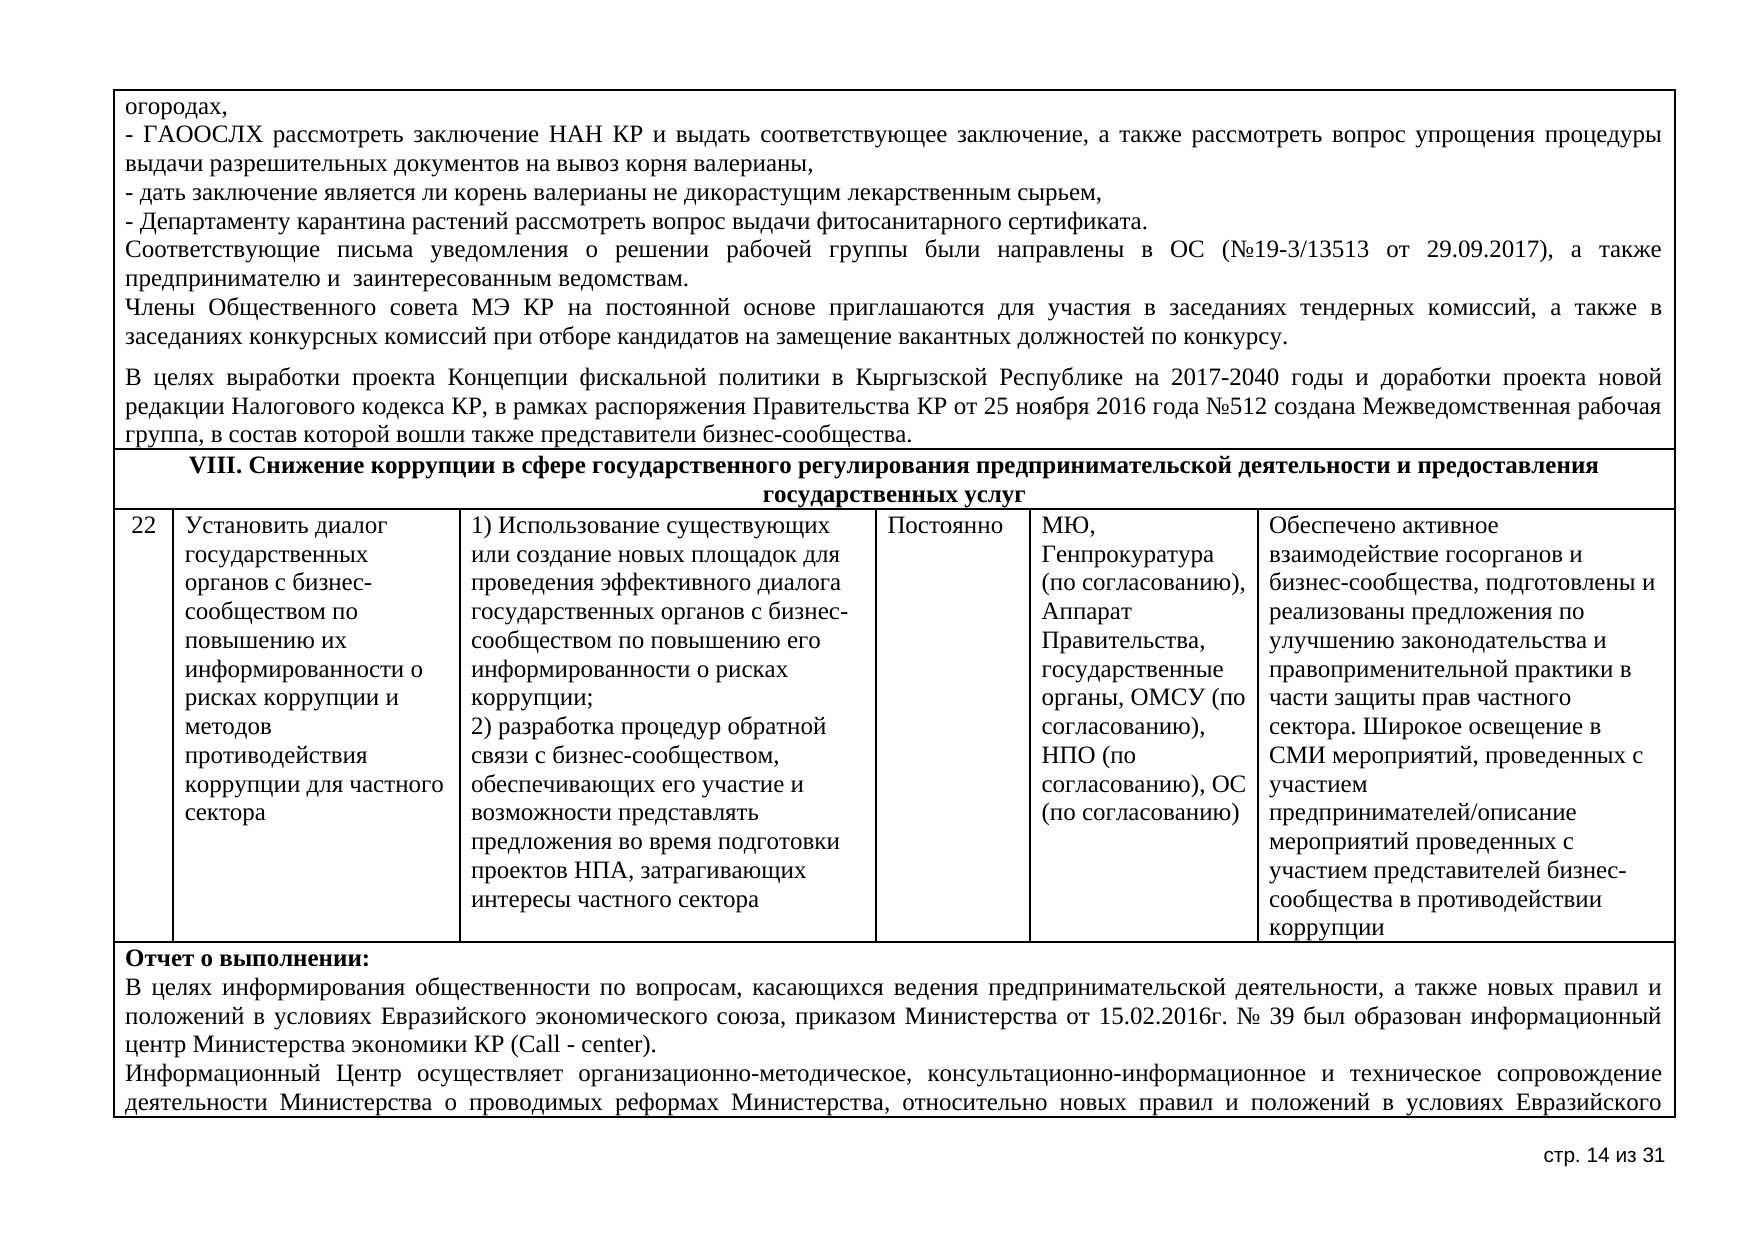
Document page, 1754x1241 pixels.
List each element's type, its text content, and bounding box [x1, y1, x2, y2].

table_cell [115, 91, 1674, 448]
table_cell Постоянно [877, 510, 1029, 941]
table_cell 1) Использование существующих или создание новых площадок для проведения эффективного диалога государственных органов с бизнес-сообществом по повышению его информированности о рисках коррупции; 2) разработка процедур обратной связи с бизнес-сообществом, обеспечивающих его участие и возможности представлять предложения во время подготовки проектов НПА, затрагивающих интересы частного сектора [461, 510, 875, 941]
table_cell Установить диалог государственных органов с бизнес-сообществом по повышению их информированности о рисках коррупции и методов противодействия коррупции для частного сектора [174, 510, 459, 941]
table_cell МЮ, Генпрокуратура (по согласованию), Аппарат Правительства, государственные органы, ОМСУ (по согласованию), НПО (по согласованию), ОС (по согласованию) [1031, 510, 1257, 941]
table_cell 22 [115, 510, 172, 941]
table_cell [115, 943, 1674, 1116]
table_cell VIII. Снижение коррупции в сфере государственного регулирования предпринимательской деятельности и предоставления государственных услуг [115, 450, 1674, 508]
table_cell Обеспечено активное взаимодействие госорганов и бизнес-сообщества, подготовлены и реализованы предложения по улучшению законодательства и правоприменительной практики в части защиты прав частного сектора. Широкое освещение в СМИ мероприятий, проведенных с участием предпринимателей/описание мероприятий проведенных с участием представителей бизнес-сообщества в противодействии коррупции [1259, 510, 1674, 941]
